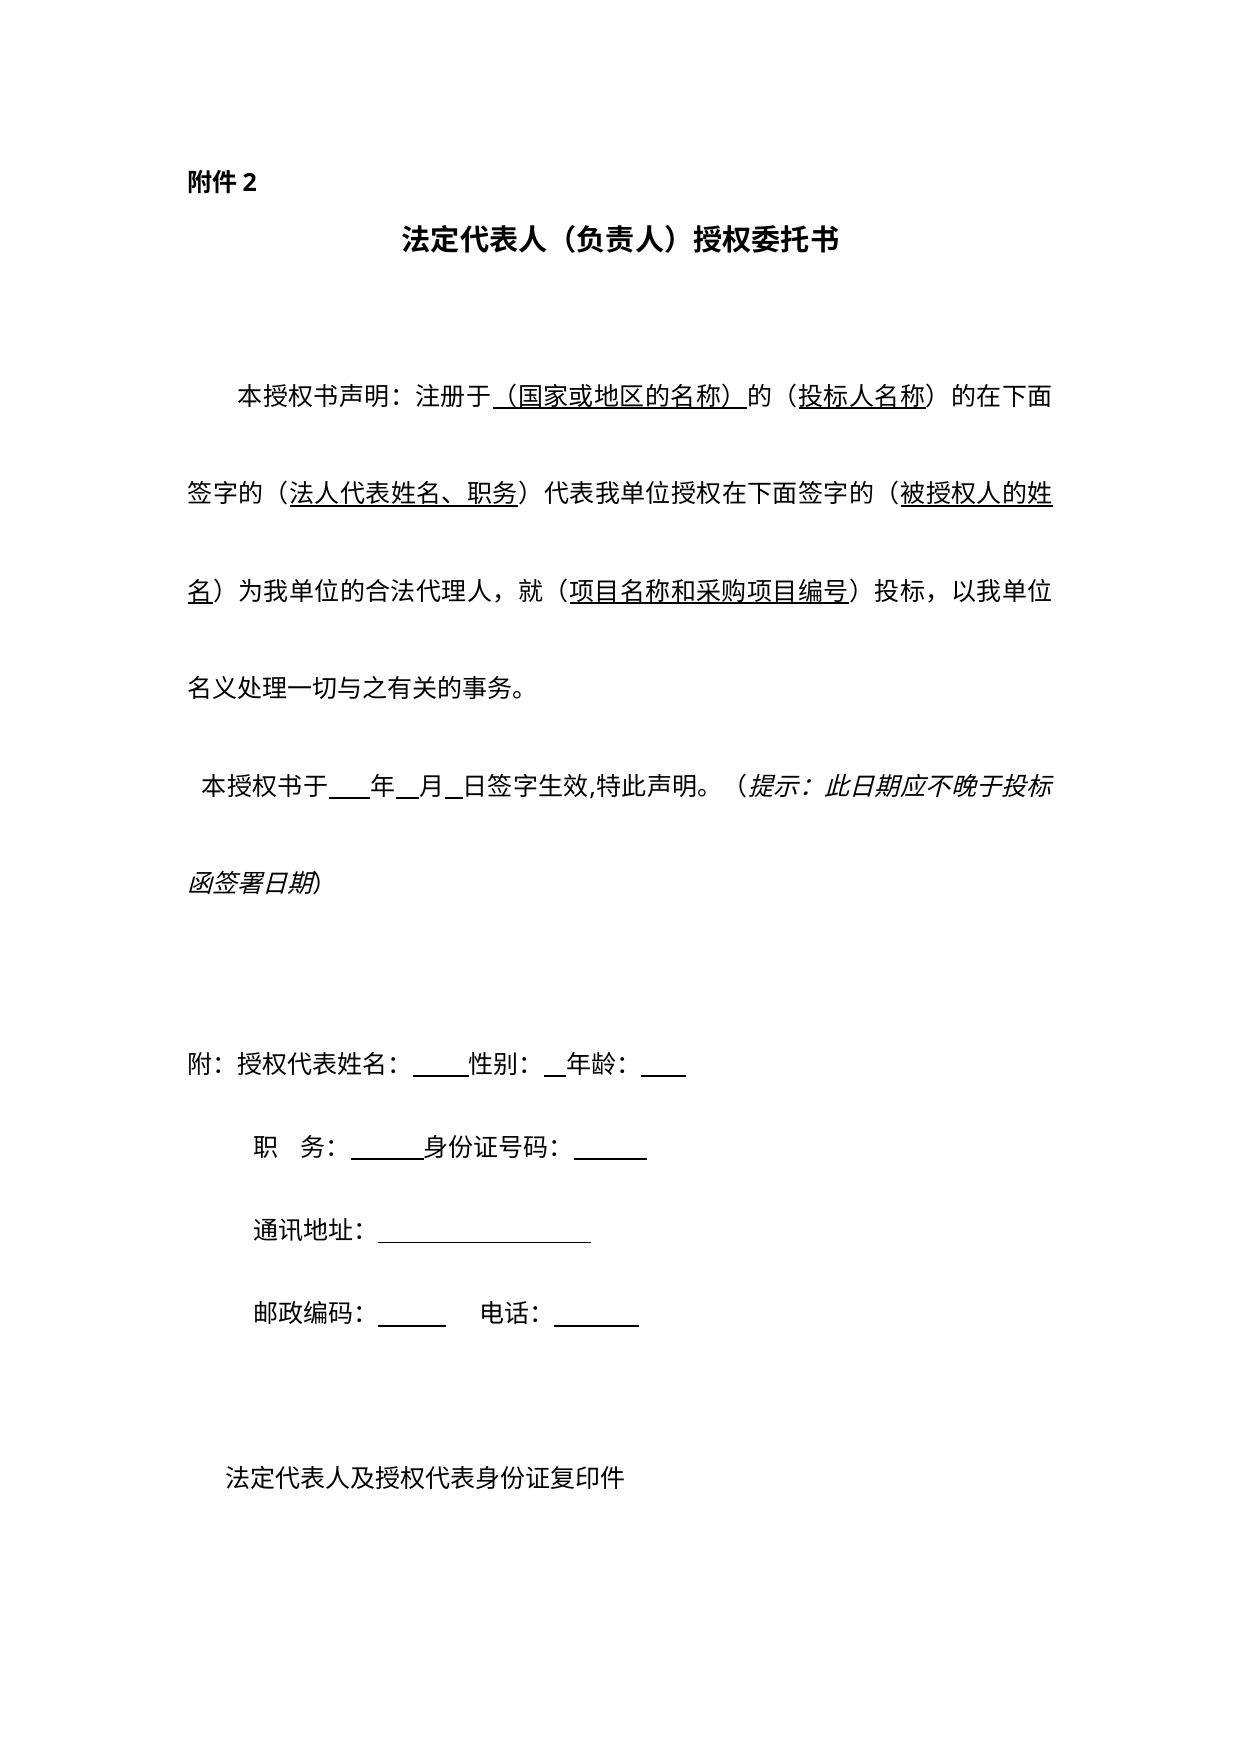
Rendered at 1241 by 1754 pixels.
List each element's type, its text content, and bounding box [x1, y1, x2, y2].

text 法定代表人及授权代表身份证复印件 [187, 1444, 1053, 1509]
text 附件2 [187, 162, 1053, 198]
text 职 务： 身份证号码： [187, 1113, 1053, 1178]
text 法定代表人（负责人）授权委托书 [187, 216, 1053, 259]
text 本授权书声明：注册于（国家或地区的名称）的（投标人名称）的在下面签字的（法人代表姓名、职务）代表我单位授权在下面签字的（被授权人的姓名）为我单位的合法代理人，就（项目名称和采购项目编号）投标，以我单位名义处理一切与之有关的事务。 本授权书于 年 月 日签字生效,特此声明。（提示：此日期应不晚于投标函签署日期） [187, 362, 1053, 914]
text 邮政编码： 电话： [187, 1279, 1053, 1344]
text 通讯地址： [187, 1196, 1053, 1261]
text 附：授权代表姓名： 性别： 年龄： [187, 932, 1053, 1095]
